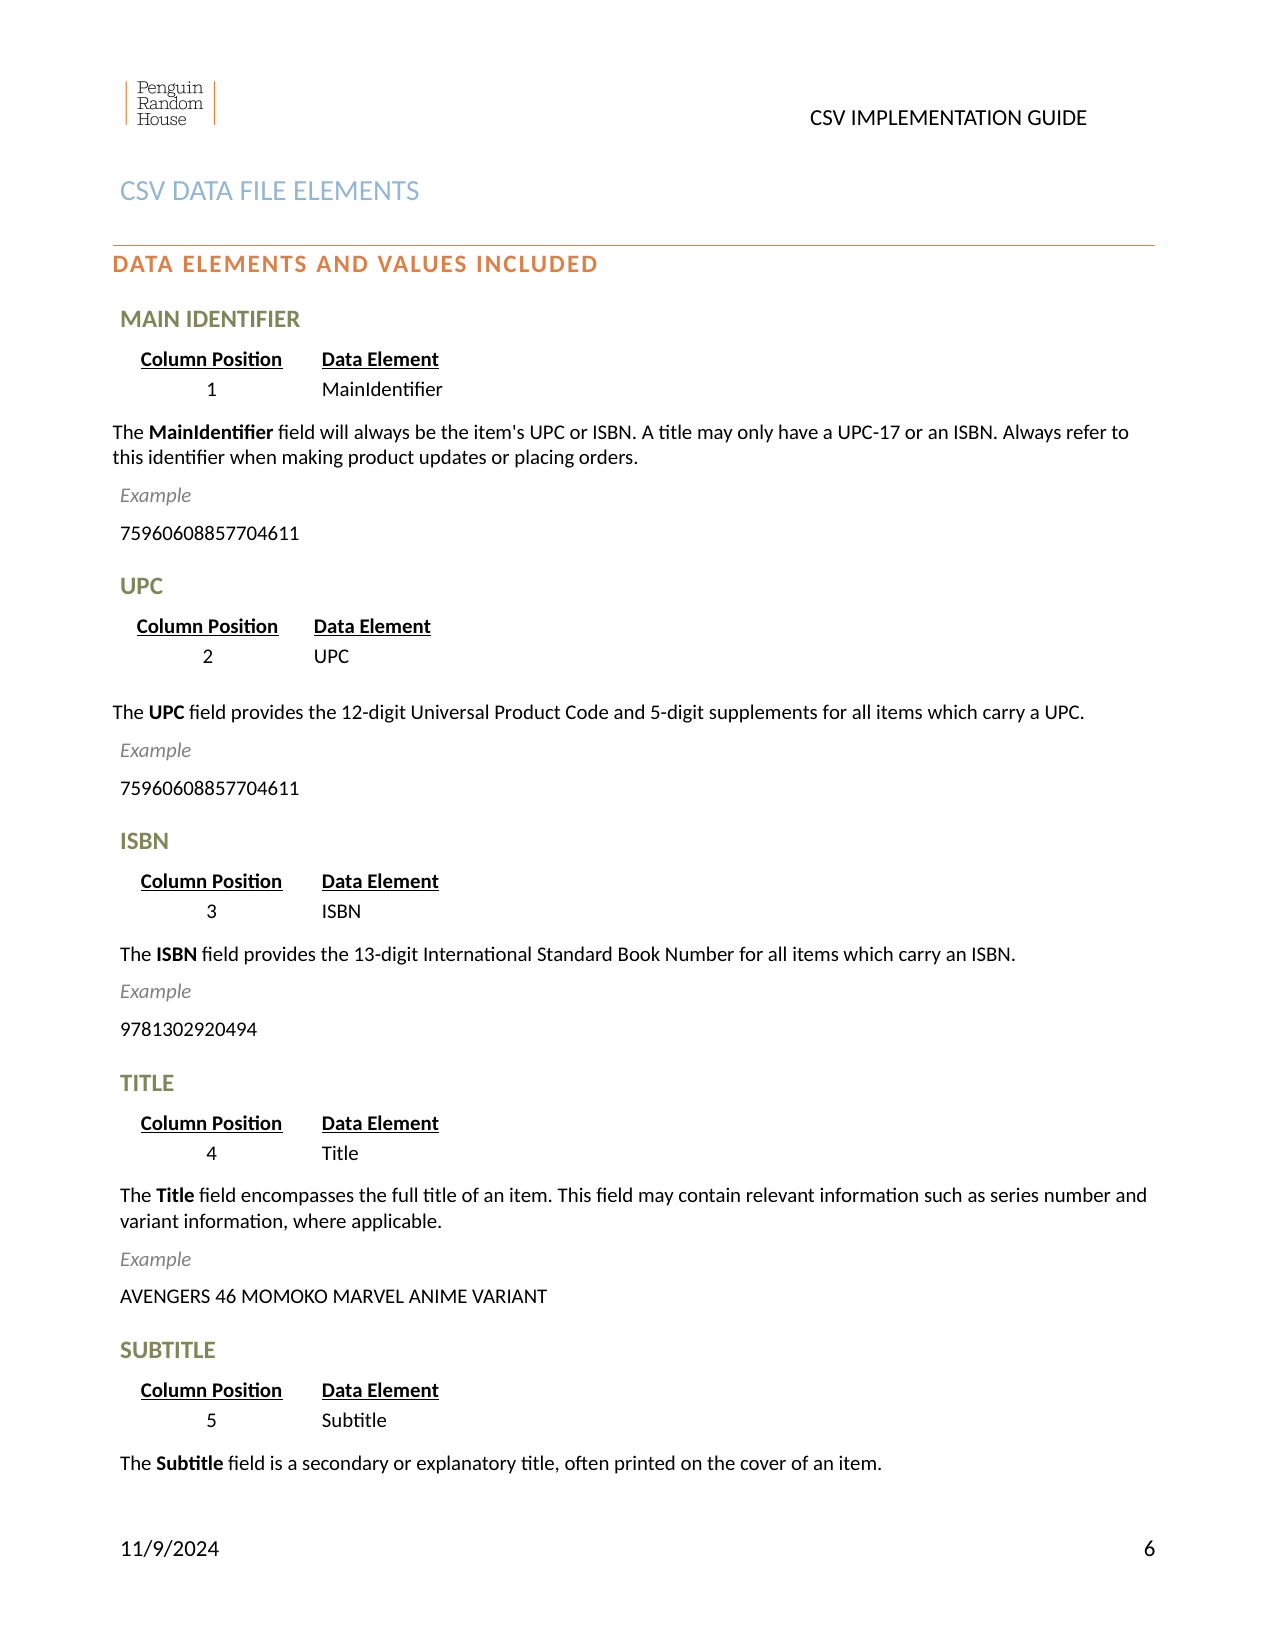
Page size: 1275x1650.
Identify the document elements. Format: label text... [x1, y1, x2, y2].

text The Subtitle field is a secondary or explanatory title, often printed on the cover of an item. [120, 1450, 1155, 1475]
table_header Data Element [310, 1377, 669, 1407]
table_cell 5 [113, 1407, 310, 1437]
subtitle Main Identifier [120, 303, 1155, 334]
table_cell UPC [303, 644, 661, 673]
picture [120, 75, 221, 133]
table_header Column Position [113, 346, 310, 376]
table_header Data Element [310, 346, 669, 376]
table_cell 3 [113, 898, 310, 928]
table_header Column Position [113, 868, 310, 898]
subtitle CSV Data File Elements [120, 172, 1155, 207]
text The UPC field provides the 12-digit Universal Product Code and 5-digit supplements for all items which carry a UPC. [112, 699, 1162, 724]
subtitle Example [120, 1246, 1155, 1271]
subtitle Example [120, 737, 1155, 762]
table_cell 4 [113, 1140, 310, 1170]
table_header Data Element [310, 1110, 669, 1140]
subtitle Title [120, 1067, 1155, 1097]
text 75960608857704611 [120, 520, 1155, 546]
text The MainIdentifier field will always be the item's UPC or ISBN. A title may only have a UPC-17 or an ISBN. Always refer to this identifier when making product updates or placing orders. [112, 419, 1155, 470]
text AVENGERS 46 MOMOKO MARVEL ANIME VARIANT [120, 1284, 1155, 1309]
table_cell 2 [113, 644, 302, 673]
subtitle Example [120, 482, 1155, 508]
subtitle Subtitle [120, 1334, 1155, 1365]
table_header Data Element [310, 868, 669, 898]
table_cell 1 [113, 376, 310, 406]
table_cell ISBN [310, 898, 669, 928]
subtitle Data Elements and Values Included [112, 246, 1155, 278]
table_header Column Position [113, 1110, 310, 1140]
text 75960608857704611 [120, 775, 1155, 800]
table_cell MainIdentifier [310, 376, 669, 406]
table_header Data Element [303, 614, 661, 643]
text 9781302920494 [120, 1017, 1155, 1042]
table_header Column Position [113, 614, 302, 643]
text The Title field encompasses the full title of an item. This field may contain relevant information such as series number and variant information, where applicable. [120, 1182, 1155, 1233]
subtitle ISBN [120, 825, 1155, 856]
text The ISBN field provides the 13-digit International Standard Book Number for all items which carry an ISBN. [120, 941, 1155, 966]
subtitle UPC [120, 571, 1155, 601]
table_header Column Position [113, 1377, 310, 1407]
subtitle Example [120, 979, 1155, 1004]
table_cell Subtitle [310, 1407, 669, 1437]
table_cell Title [310, 1140, 669, 1170]
